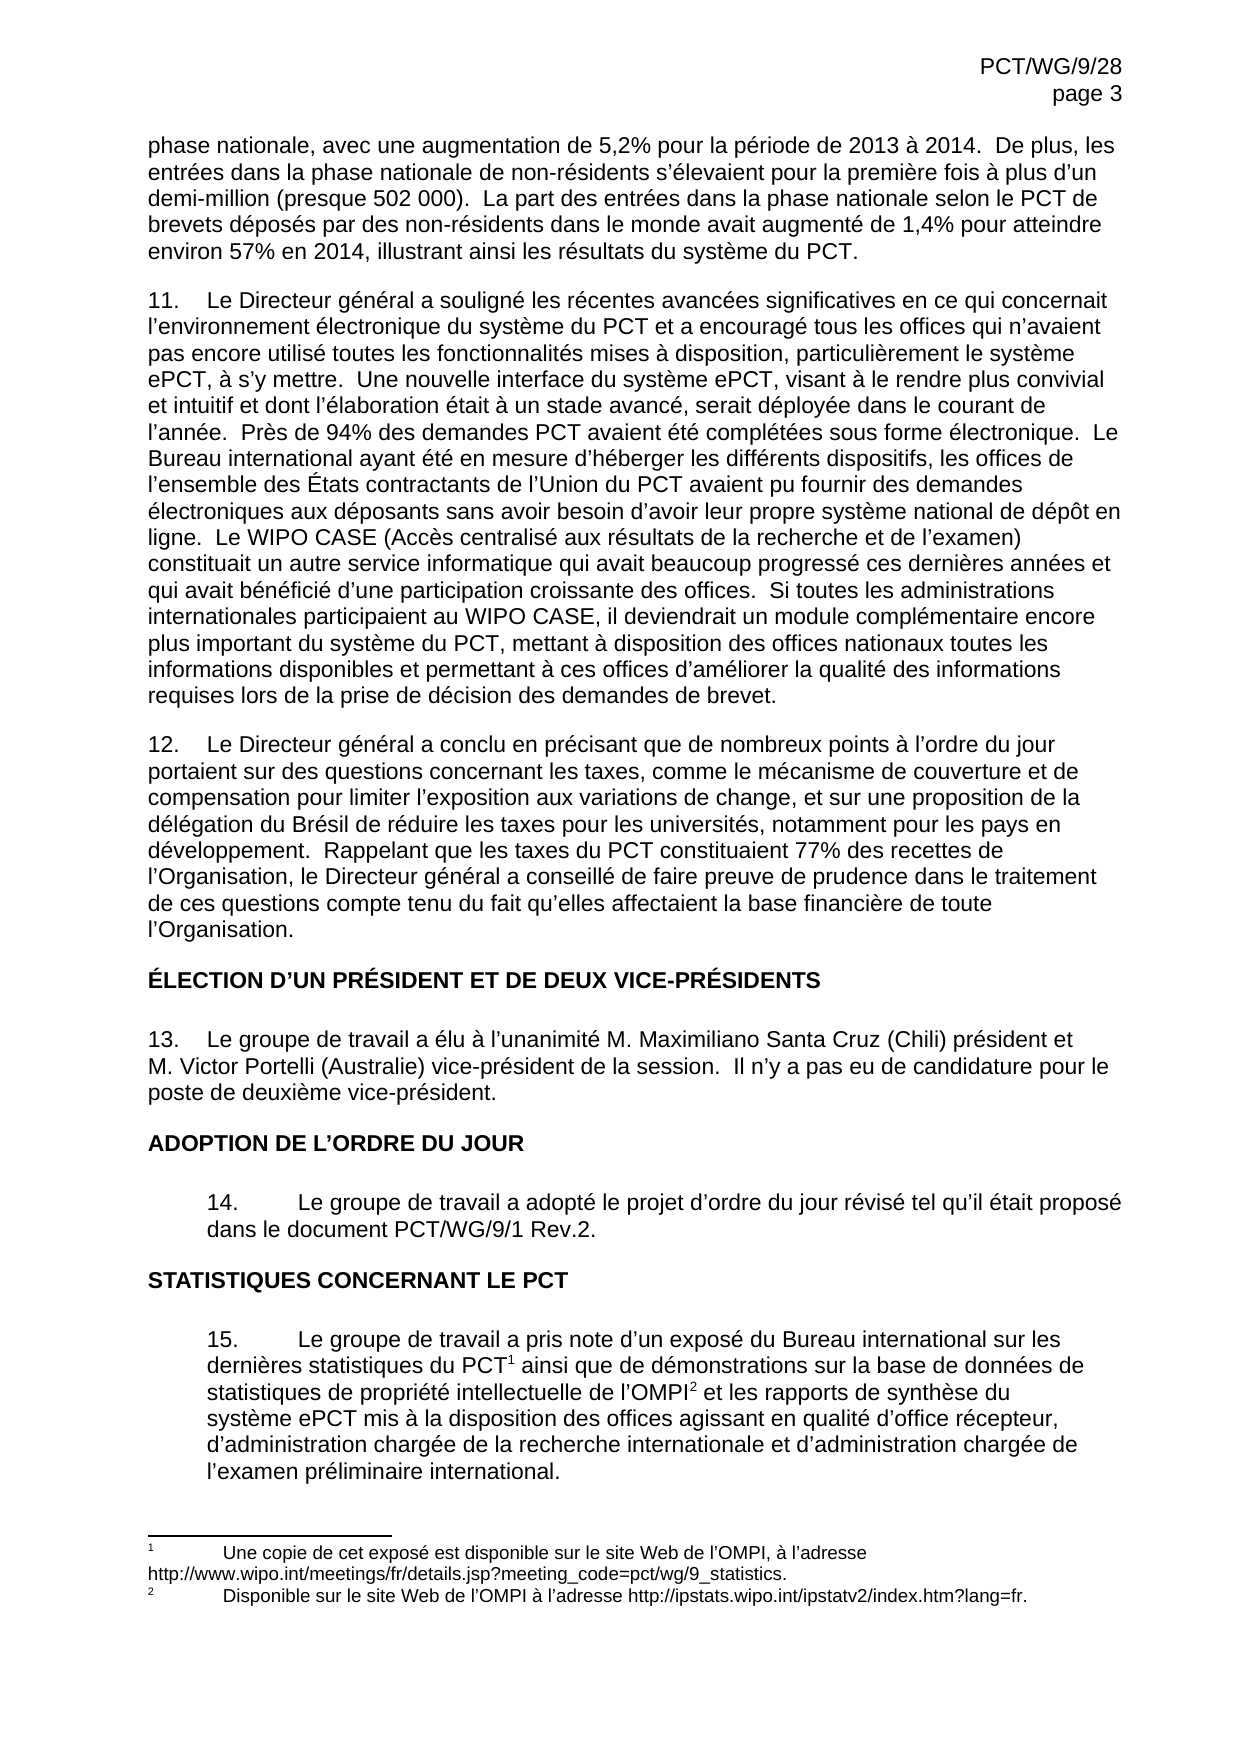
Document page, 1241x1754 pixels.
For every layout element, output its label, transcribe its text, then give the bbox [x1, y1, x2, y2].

subtitle Adoption de l’ordre du jour [148, 1130, 1122, 1157]
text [148, 132, 1122, 264]
text Le Directeur général a souligné les récentes avancées significatives en ce qui concernait l’environnement électronique du système du PCT et a encouragé tous les offices qui n’avaient pas encore utilisé toutes les fonctionnalités mises à disposition, particulièrement le système ePCT, à s’y mettre. Une nouvelle interface du système ePCT, visant à le rendre plus convivial et intuitif et dont l’élaboration était à un stade avancé, serait déployée dans le courant de l’année. Près de 94% des demandes PCT avaient été complétées sous forme électronique. Le Bureau international ayant été en mesure d’héberger les différents dispositifs, les offices de l’ensemble des États contractants de l’Union du PCT avaient pu fournir des demandes électroniques aux déposants sans avoir besoin d’avoir leur propre système national de dépôt en ligne. Le WIPO CASE (Accès centralisé aux résultats de la recherche et de l’examen) constituait un autre service informatique qui avait beaucoup progressé ces dernières années et qui avait bénéficié d’une participation croissante des offices. Si toutes les administrations internationales participaient au WIPO CASE, il deviendrait un module complémentaire encore plus important du système du PCT, mettant à disposition des offices nationaux toutes les informations disponibles et permettant à ces offices d’améliorer la qualité des informations requises lors de la prise de décision des demandes de brevet. [148, 287, 1122, 708]
subtitle Statistiques concernant le PCT [148, 1267, 1122, 1293]
subtitle Élection d’un président et de deux vice-présidents [148, 967, 1122, 994]
text Le groupe de travail a élu à l’unanimité M. Maximiliano Santa Cruz (Chili) président et M. Victor Portelli (Australie) vice-président de la session. Il n’y a pas eu de candidature pour le poste de deuxième vice-président. [148, 1026, 1122, 1105]
text Le Directeur général a conclu en précisant que de nombreux points à l’ordre du jour portaient sur des questions concernant les taxes, comme le mécanisme de couverture et de compensation pour limiter l’exposition aux variations de change, et sur une proposition de la délégation du Brésil de réduire les taxes pour les universités, notamment pour les pays en développement. Rappelant que les taxes du PCT constituaient 77% des recettes de l’Organisation, le Directeur général a conseillé de faire preuve de prudence dans le traitement de ces questions compte tenu du fait qu’elles affectaient la base financière de toute l’Organisation. [148, 731, 1122, 942]
text Le groupe de travail a pris note d’un exposé du Bureau international sur les dernières statistiques du PCT ainsi que de démonstrations sur la base de données de statistiques de propriété intellectuelle de l’OMPI et les rapports de synthèse du système ePCT mis à la disposition des offices agissant en qualité d’office récepteur, d’administration chargée de la recherche internationale et d’administration chargée de l’examen préliminaire international. [207, 1326, 1122, 1484]
text Le groupe de travail a adopté le projet d’ordre du jour révisé tel qu’il était proposé dans le document PCT/WG/9/1 Rev.2. [207, 1189, 1122, 1242]
